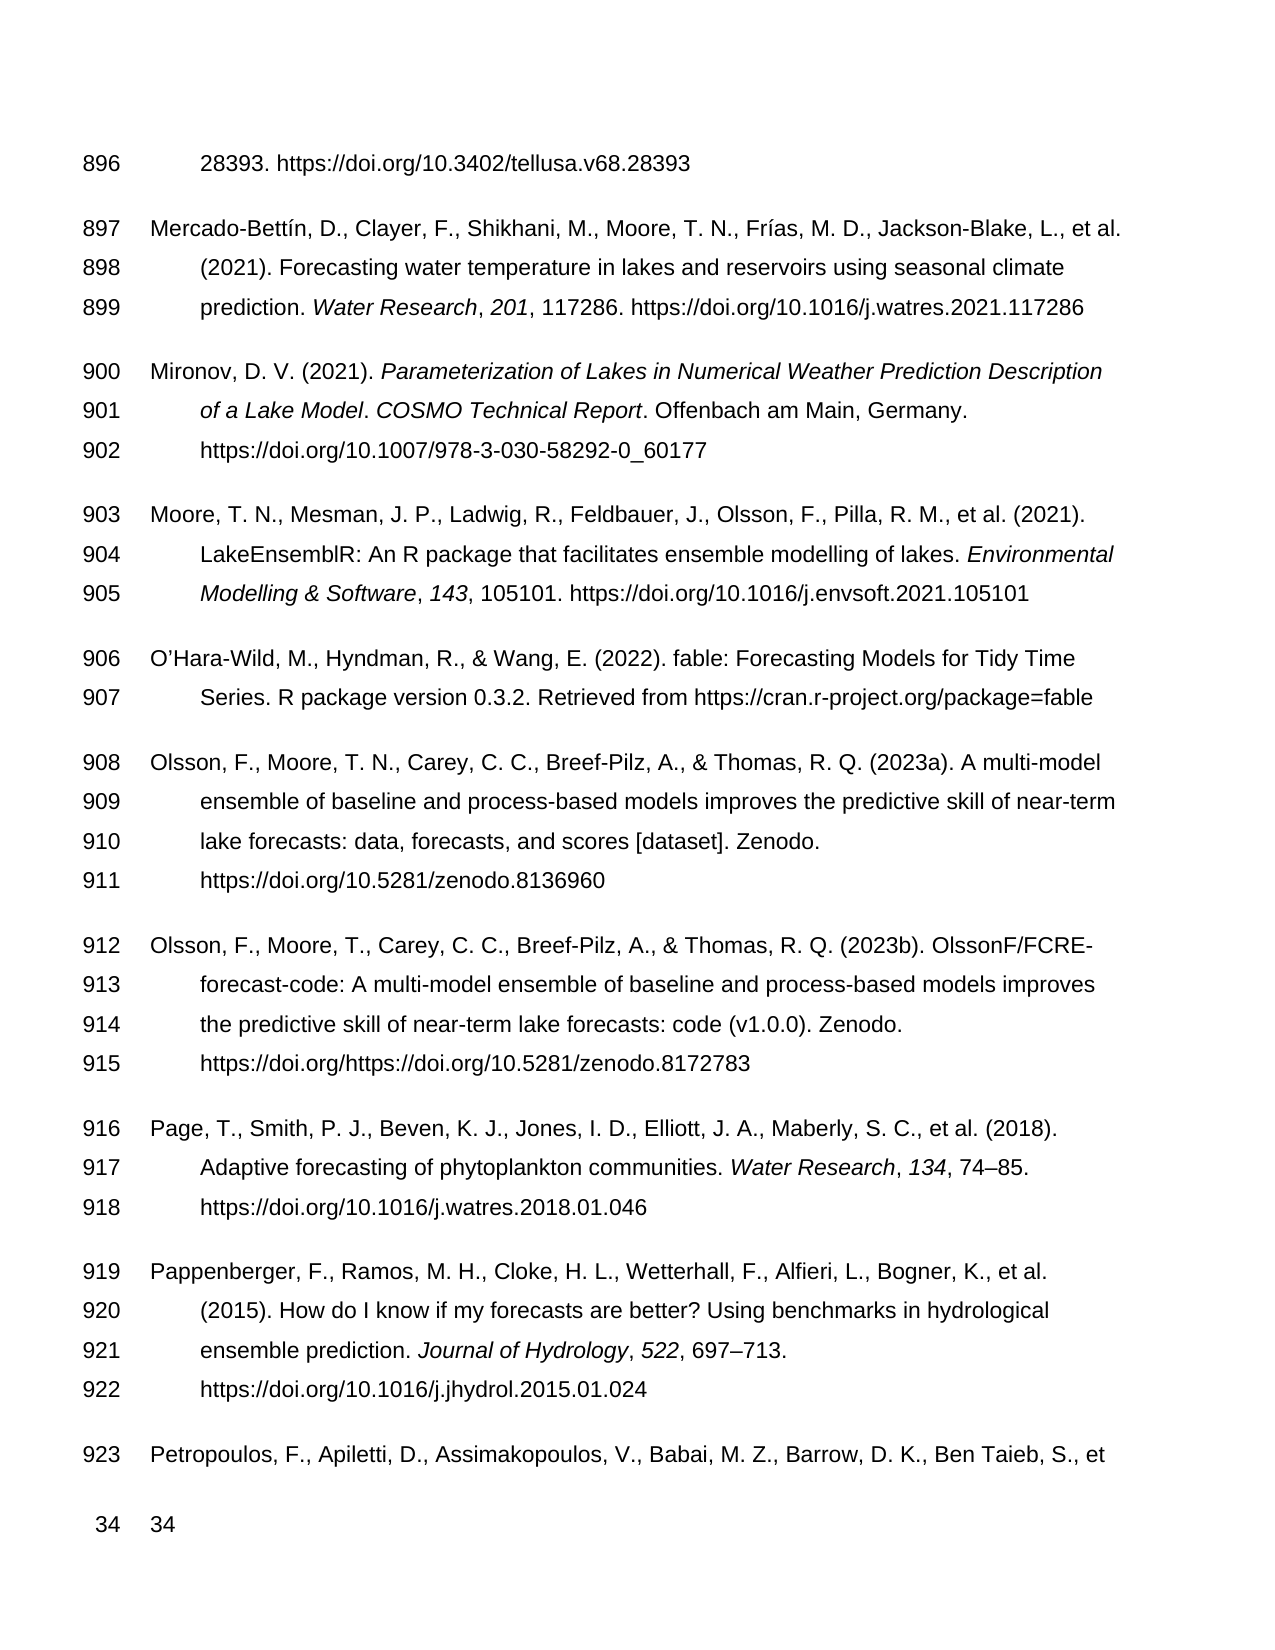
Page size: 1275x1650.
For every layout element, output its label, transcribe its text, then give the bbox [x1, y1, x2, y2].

text Mercado-Bettín, D., Clayer, F., Shikhani, M., Moore, T. N., Frías, M. D., Jackson-Blake, L., et al. (2021). Forecasting water temperature in lakes and reservoirs using seasonal climate prediction. Water Research, 201, 117286. https://doi.org/10.1016/j.watres.2021.117286 [150, 214, 1125, 320]
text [150, 150, 1125, 176]
text Page, T., Smith, P. J., Beven, K. J., Jones, I. D., Elliott, J. A., Maberly, S. C., et al. (2018). Adaptive forecasting of phytoplankton communities. Water Research, 134, 74–85. https://doi.org/10.1016/j.watres.2018.01.046 [150, 1114, 1125, 1220]
text Moore, T. N., Mesman, J. P., Ladwig, R., Feldbauer, J., Olsson, F., Pilla, R. M., et al. (2021). LakeEnsemblR: An R package that facilitates ensemble modelling of lakes. Environmental Modelling & Software, 143, 105101. https://doi.org/10.1016/j.envsoft.2021.105101 [150, 501, 1125, 607]
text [150, 1441, 1125, 1467]
text Pappenberger, F., Ramos, M. H., Cloke, H. L., Wetterhall, F., Alfieri, L., Bogner, K., et al. (2015). How do I know if my forecasts are better? Using benchmarks in hydrological ensemble prediction. Journal of Hydrology, 522, 697–713. https://doi.org/10.1016/j.jhydrol.2015.01.024 [150, 1258, 1125, 1403]
text Olsson, F., Moore, T. N., Carey, C. C., Breef-Pilz, A., & Thomas, R. Q. (2023a). A multi-model ensemble of baseline and process-based models improves the predictive skill of near-term lake forecasts: data, forecasts, and scores [dataset]. Zenodo. https://doi.org/10.5281/zenodo.8136960 [150, 749, 1125, 893]
text Mironov, D. V. (2021). Parameterization of Lakes in Numerical Weather Prediction Description of a Lake Model. COSMO Technical Report. Offenbach am Main, Germany. https://doi.org/10.1007/978-3-030-58292-0_60177 [150, 358, 1125, 463]
text Olsson, F., Moore, T., Carey, C. C., Breef-Pilz, A., & Thomas, R. Q. (2023b). OlssonF/FCRE-forecast-code: A multi-model ensemble of baseline and process-based models improves the predictive skill of near-term lake forecasts: code (v1.0.0). Zenodo. https://doi.org/https://doi.org/10.5281/zenodo.8172783 [150, 932, 1125, 1076]
text O’Hara-Wild, M., Hyndman, R., & Wang, E. (2022). fable: Forecasting Models for Tidy Time Series. R package version 0.3.2. Retrieved from https://cran.r-project.org/package=fable [150, 645, 1125, 711]
